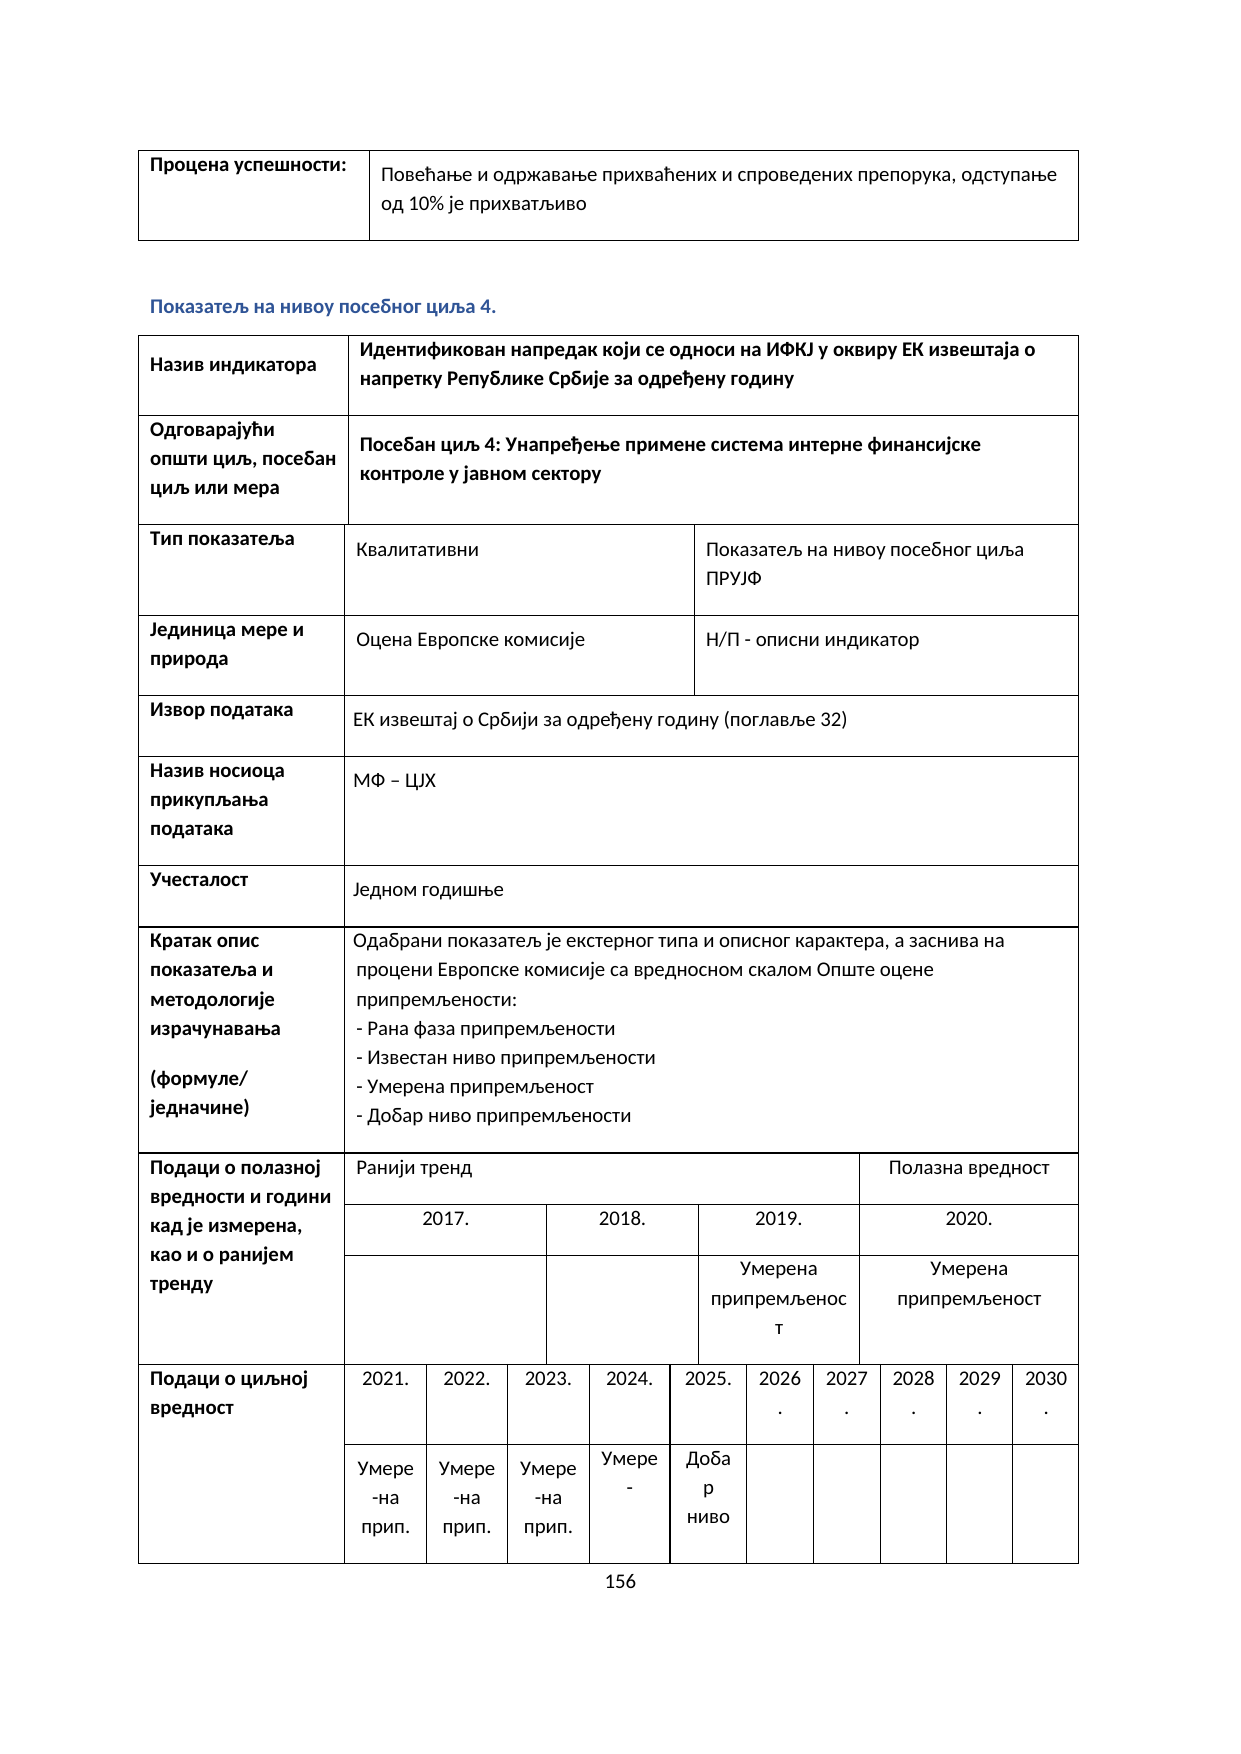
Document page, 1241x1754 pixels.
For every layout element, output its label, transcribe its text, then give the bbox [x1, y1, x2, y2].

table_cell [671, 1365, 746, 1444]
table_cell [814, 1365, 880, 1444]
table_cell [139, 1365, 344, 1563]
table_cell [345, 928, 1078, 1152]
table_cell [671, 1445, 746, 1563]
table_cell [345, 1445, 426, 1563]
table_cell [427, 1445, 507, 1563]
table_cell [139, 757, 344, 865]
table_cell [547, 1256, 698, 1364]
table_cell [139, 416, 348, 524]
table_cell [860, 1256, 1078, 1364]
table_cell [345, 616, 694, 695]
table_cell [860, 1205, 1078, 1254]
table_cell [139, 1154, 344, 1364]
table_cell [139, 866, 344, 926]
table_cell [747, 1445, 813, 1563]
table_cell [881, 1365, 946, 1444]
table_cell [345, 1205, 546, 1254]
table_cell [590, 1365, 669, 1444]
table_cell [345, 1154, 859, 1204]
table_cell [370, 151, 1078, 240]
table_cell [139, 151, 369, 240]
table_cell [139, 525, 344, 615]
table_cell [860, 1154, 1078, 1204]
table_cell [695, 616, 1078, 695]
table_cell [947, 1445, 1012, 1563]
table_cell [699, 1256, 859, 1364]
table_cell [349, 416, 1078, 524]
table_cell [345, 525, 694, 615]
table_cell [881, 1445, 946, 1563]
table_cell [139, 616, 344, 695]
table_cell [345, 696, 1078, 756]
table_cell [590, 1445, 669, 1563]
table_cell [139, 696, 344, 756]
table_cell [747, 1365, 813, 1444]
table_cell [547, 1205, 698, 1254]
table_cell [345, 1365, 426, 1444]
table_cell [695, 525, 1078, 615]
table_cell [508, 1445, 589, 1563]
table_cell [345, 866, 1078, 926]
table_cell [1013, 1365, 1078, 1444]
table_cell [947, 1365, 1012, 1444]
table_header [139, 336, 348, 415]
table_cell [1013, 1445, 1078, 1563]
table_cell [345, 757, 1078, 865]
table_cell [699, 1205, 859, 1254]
text Показатељ на нивоу посебног циља 4. [150, 293, 1090, 319]
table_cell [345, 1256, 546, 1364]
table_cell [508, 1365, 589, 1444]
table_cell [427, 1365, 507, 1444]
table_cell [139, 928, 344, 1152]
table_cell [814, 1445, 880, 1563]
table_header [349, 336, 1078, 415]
